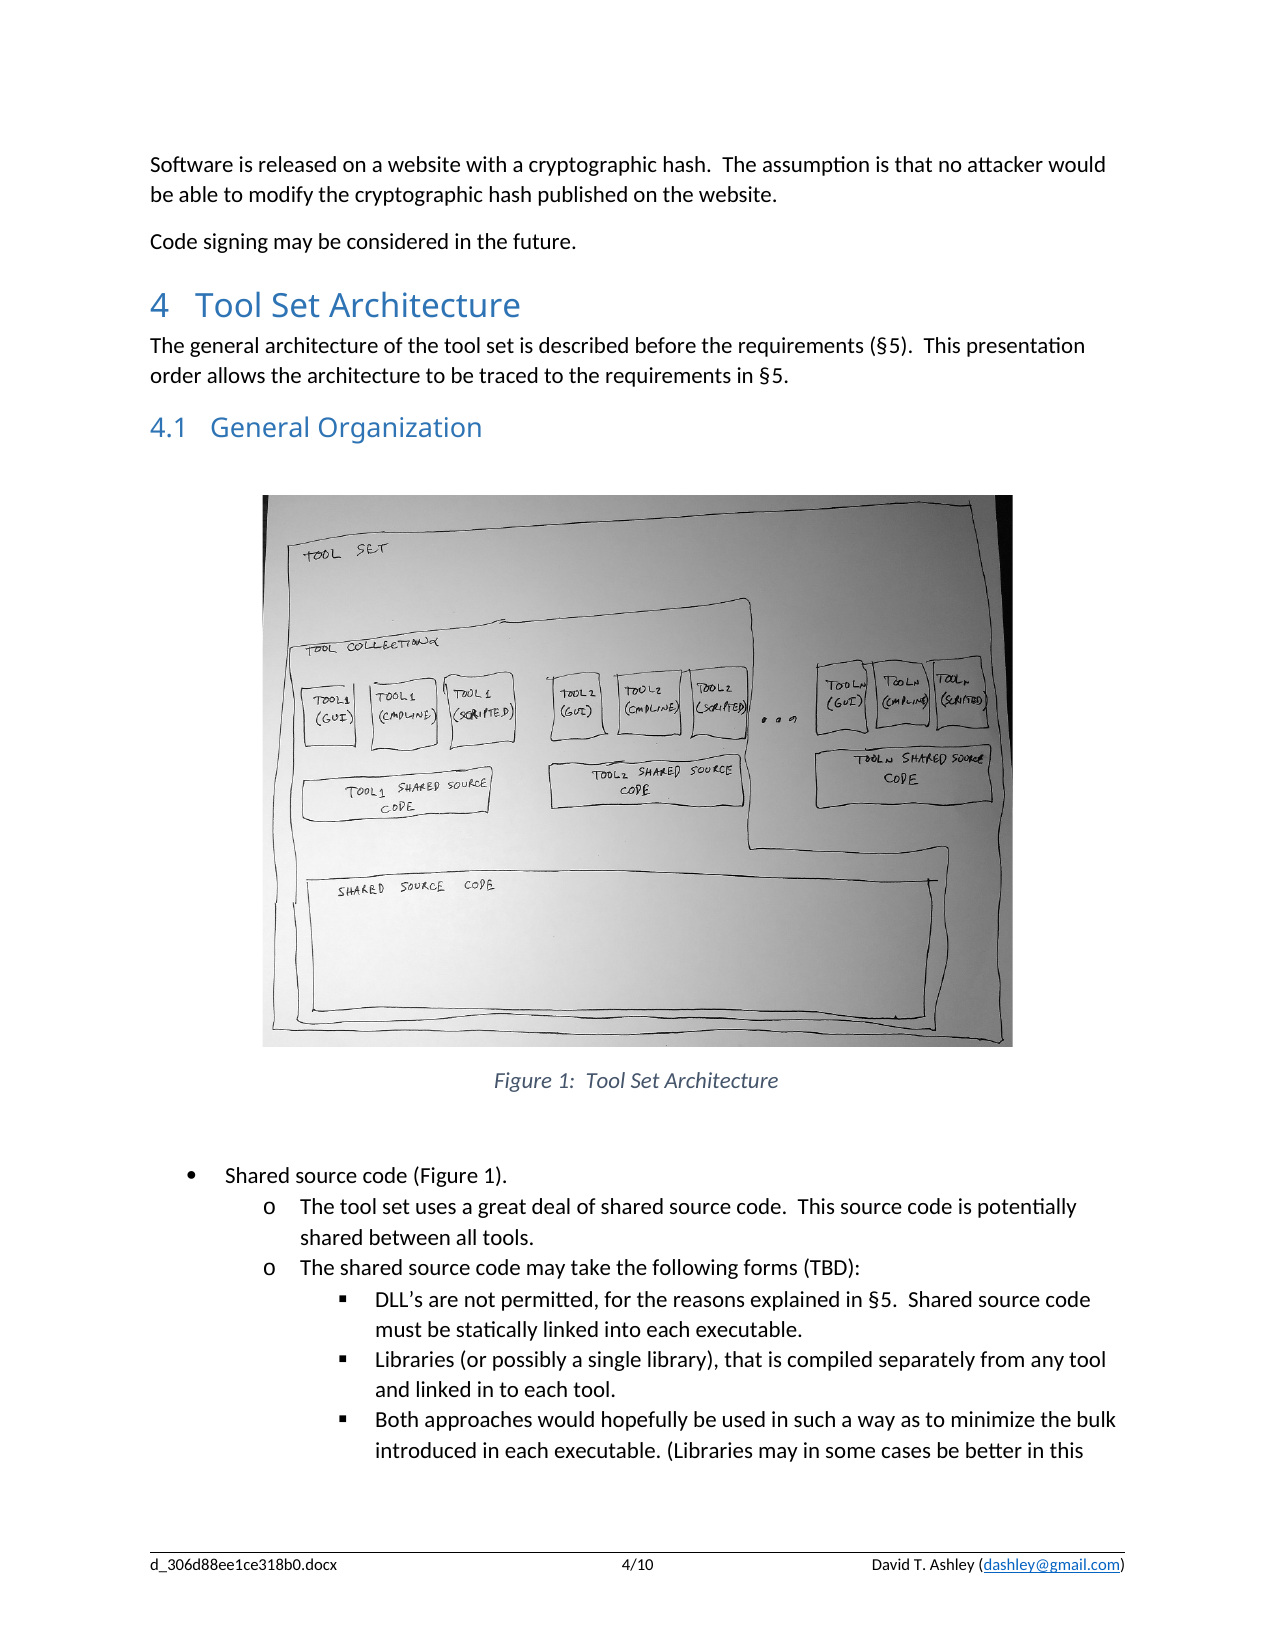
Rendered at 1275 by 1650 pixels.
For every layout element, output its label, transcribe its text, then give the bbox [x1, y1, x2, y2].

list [337, 1406, 1125, 1464]
subtitle General Organization [150, 408, 1125, 445]
list Libraries (or possibly a single library), that is compiled separately from any tool and linked in to each tool. [337, 1345, 1125, 1403]
list The tool set uses a great deal of shared source code. This source code is potentially shared between all tools. [262, 1192, 1125, 1251]
picture [262, 495, 1013, 1047]
text Software is released on a website with a cryptographic hash. The assumption is that no attacker would be able to modify the cryptographic hash published on the website. [150, 150, 1125, 208]
text Code signing may be considered in the future. [150, 227, 1125, 255]
subtitle Tool Set Architecture [150, 282, 1125, 328]
list The shared source code may take the following forms (TBD): [262, 1253, 1125, 1282]
list Shared source code (Figure 1). [187, 1162, 1125, 1189]
text The general architecture of the tool set is described before the requirements (§5). This presentation order allows the architecture to be traced to the requirements in §5. [150, 331, 1125, 389]
list DLL’s are not permitted, for the reasons explained in §5. Shared source code must be statically linked into each executable. [337, 1285, 1125, 1343]
